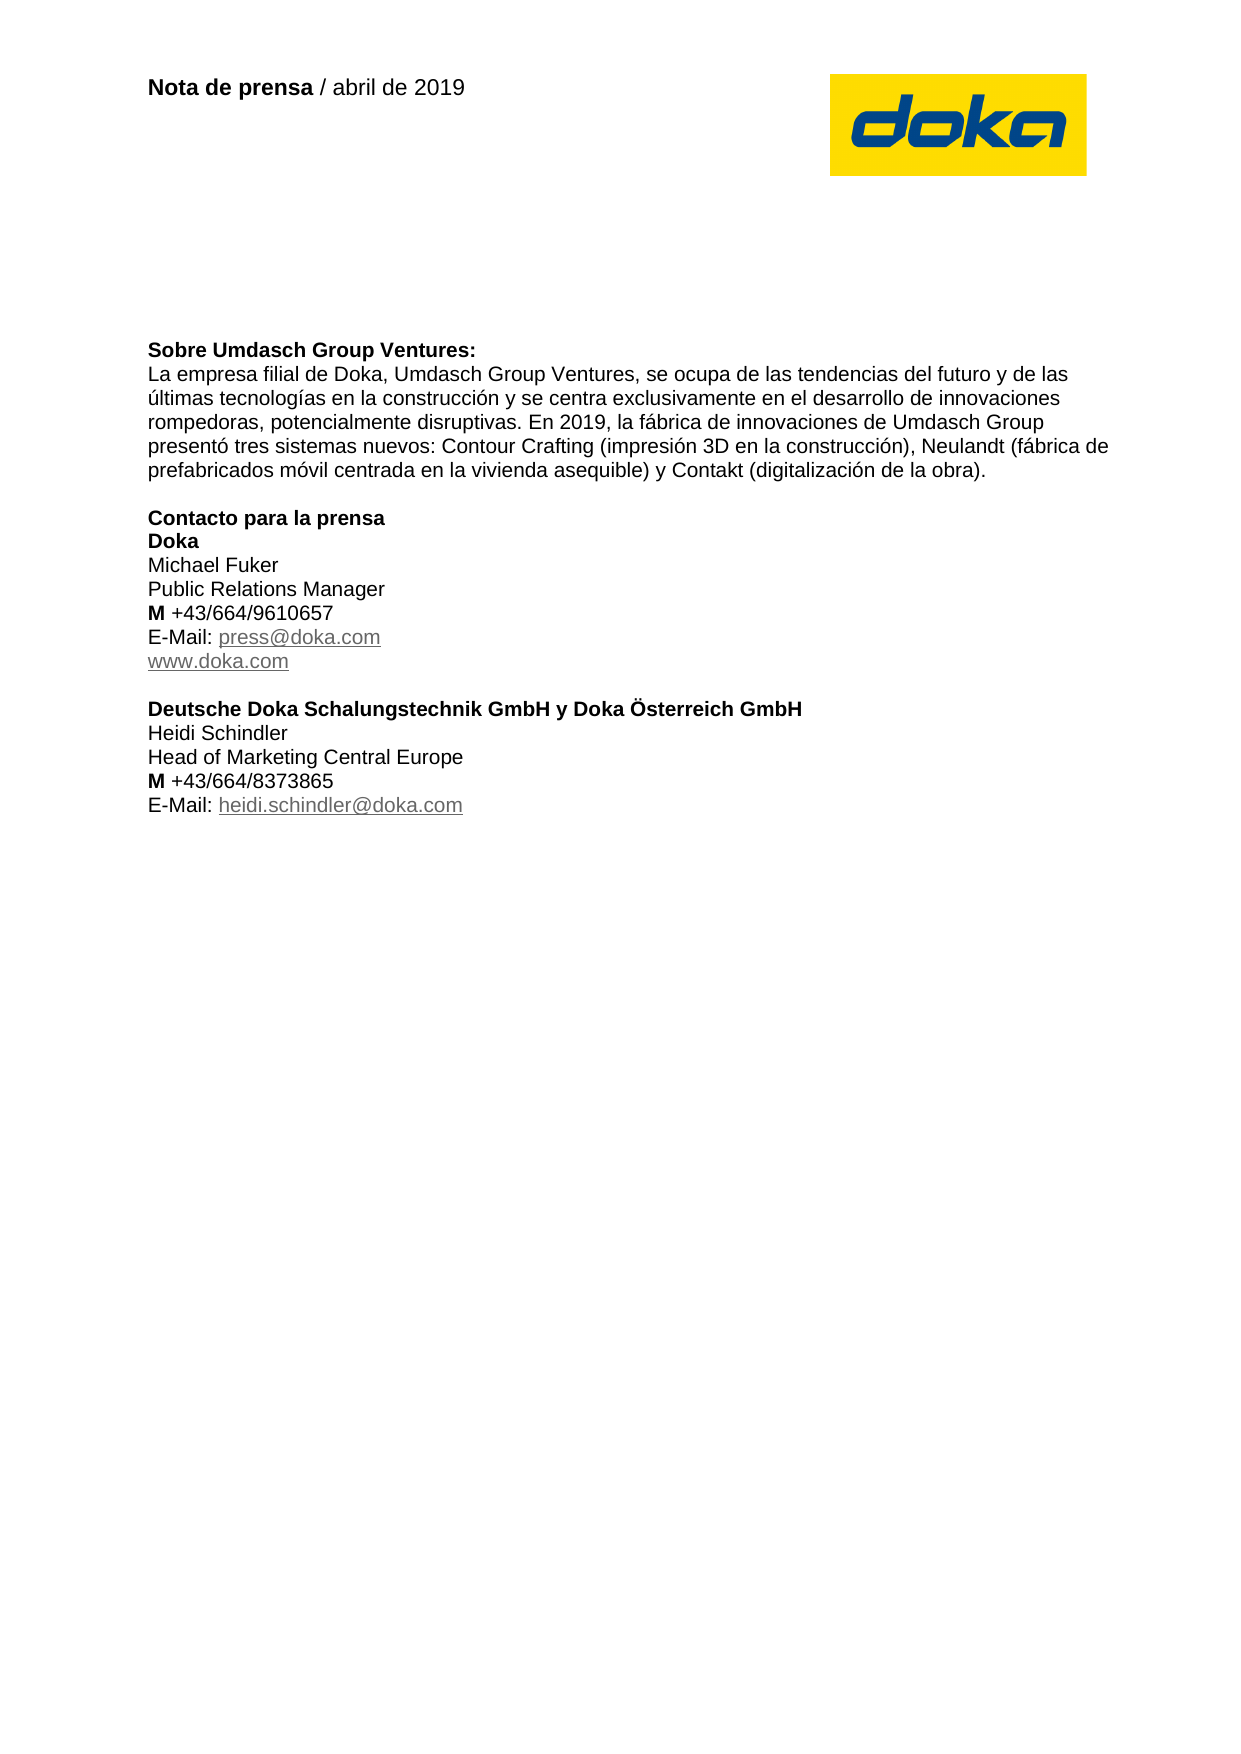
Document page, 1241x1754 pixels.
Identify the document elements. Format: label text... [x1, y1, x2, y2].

text M +43/664/9610657 [148, 601, 1122, 625]
text Contacto para la prensa [148, 505, 1122, 529]
text Sobre Umdasch Group Ventures: [148, 338, 1122, 362]
text Heidi Schindler [148, 721, 1122, 745]
text Head of Marketing Central Europe [148, 745, 1122, 769]
text www.doka.com [148, 649, 1122, 673]
text Deutsche Doka Schalungstechnik GmbH y Doka Österreich GmbH [148, 697, 1122, 721]
text Doka [148, 529, 1122, 553]
picture [830, 74, 1087, 176]
text E-Mail: heidi.schindler@doka.com [148, 793, 1122, 817]
text Public Relations Manager [148, 577, 1122, 601]
text Michael Fuker [148, 553, 1122, 577]
text La empresa filial de Doka, Umdasch Group Ventures, se ocupa de las tendencias del futuro y de las últimas tecnologías en la construcción y se centra exclusivamente en el desarrollo de innovaciones rompedoras, potencialmente disruptivas. En 2019, la fábrica de innovaciones de Umdasch Group presentó tres sistemas nuevos: Contour Crafting (impresión 3D en la construcción), Neulandt (fábrica de prefabricados móvil centrada en la vivienda asequible) y Contakt (digitalización de la obra). [148, 362, 1122, 481]
text M +43/664/8373865 [148, 769, 1122, 793]
text E-Mail: press@doka.com [148, 625, 1122, 649]
